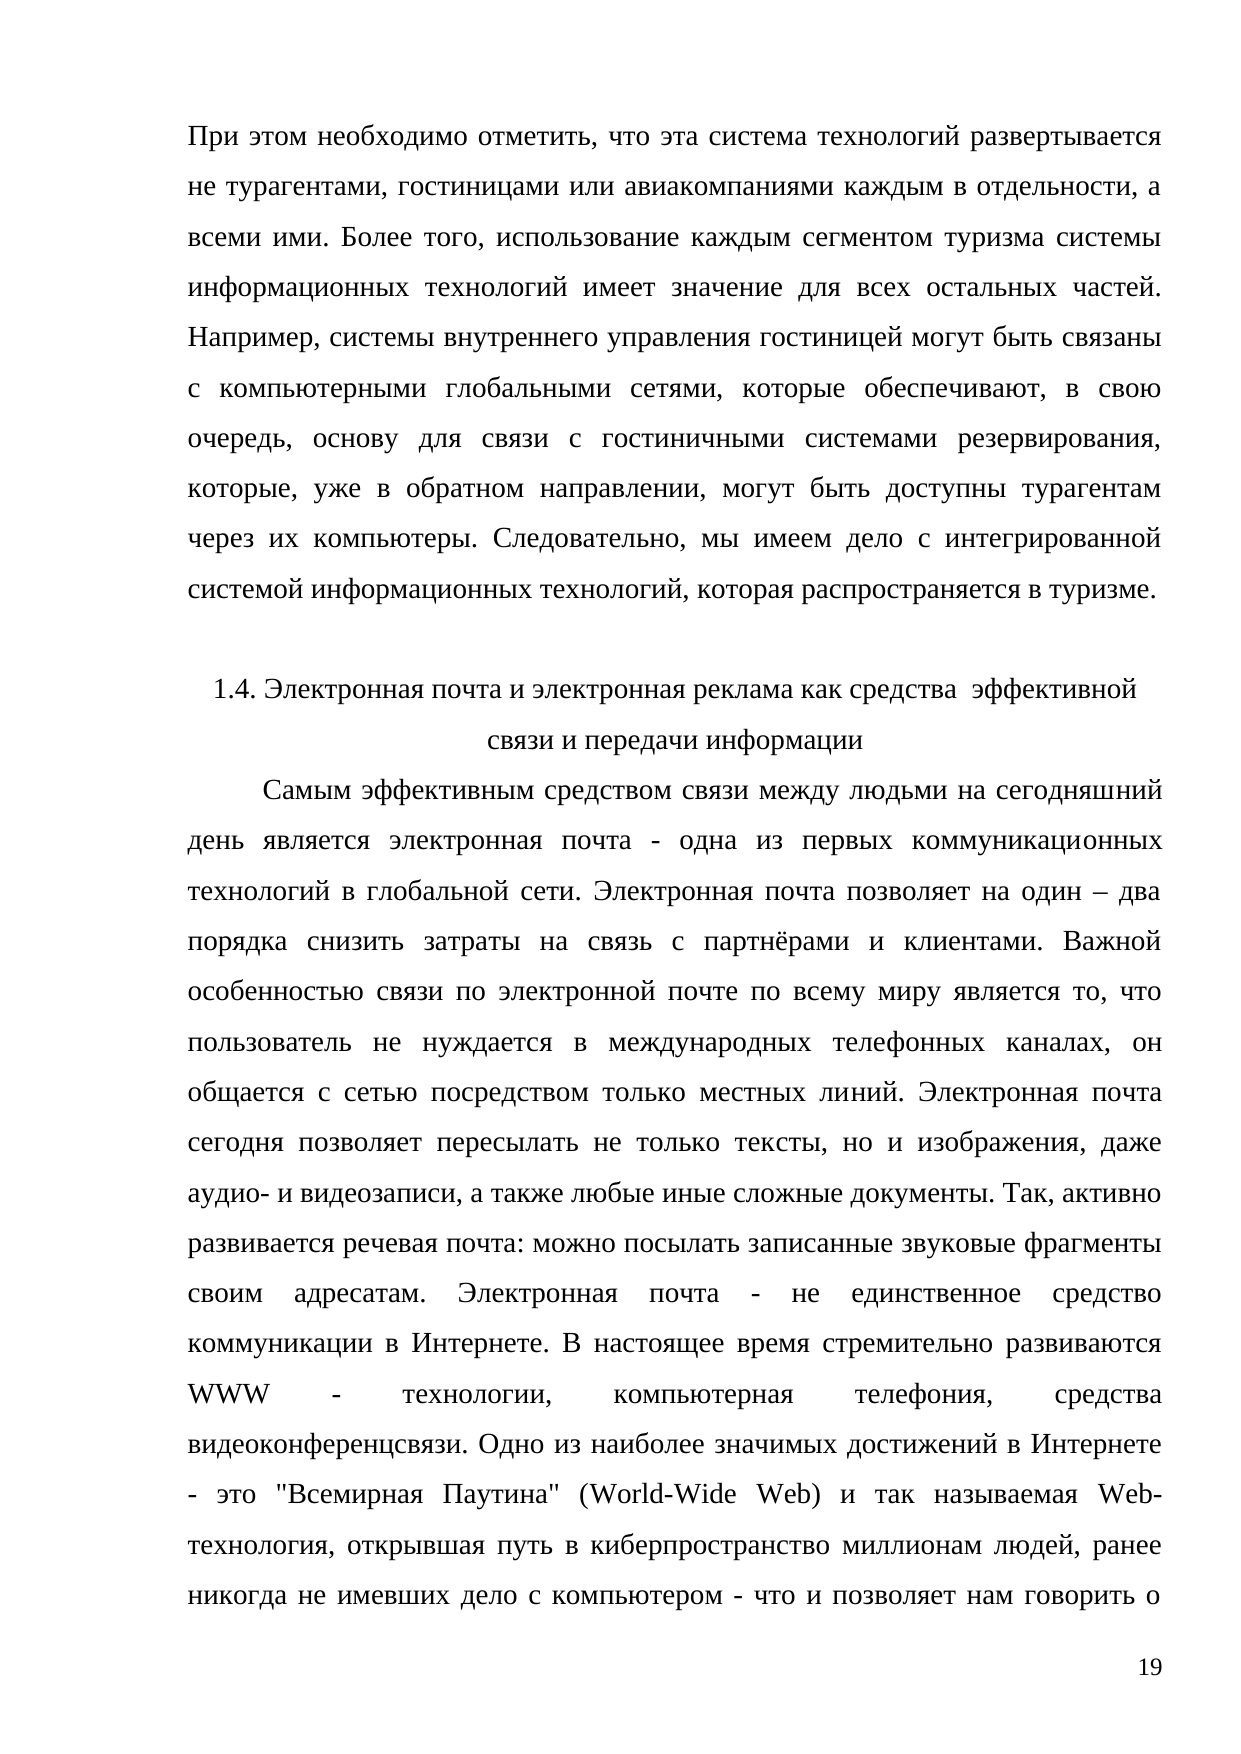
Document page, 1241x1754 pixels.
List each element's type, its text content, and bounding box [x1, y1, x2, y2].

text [187, 118, 1162, 604]
text 1.4. Электронная почта и электронная реклама как средства эффективной связи и передачи информации [187, 672, 1162, 755]
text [187, 772, 1162, 1611]
